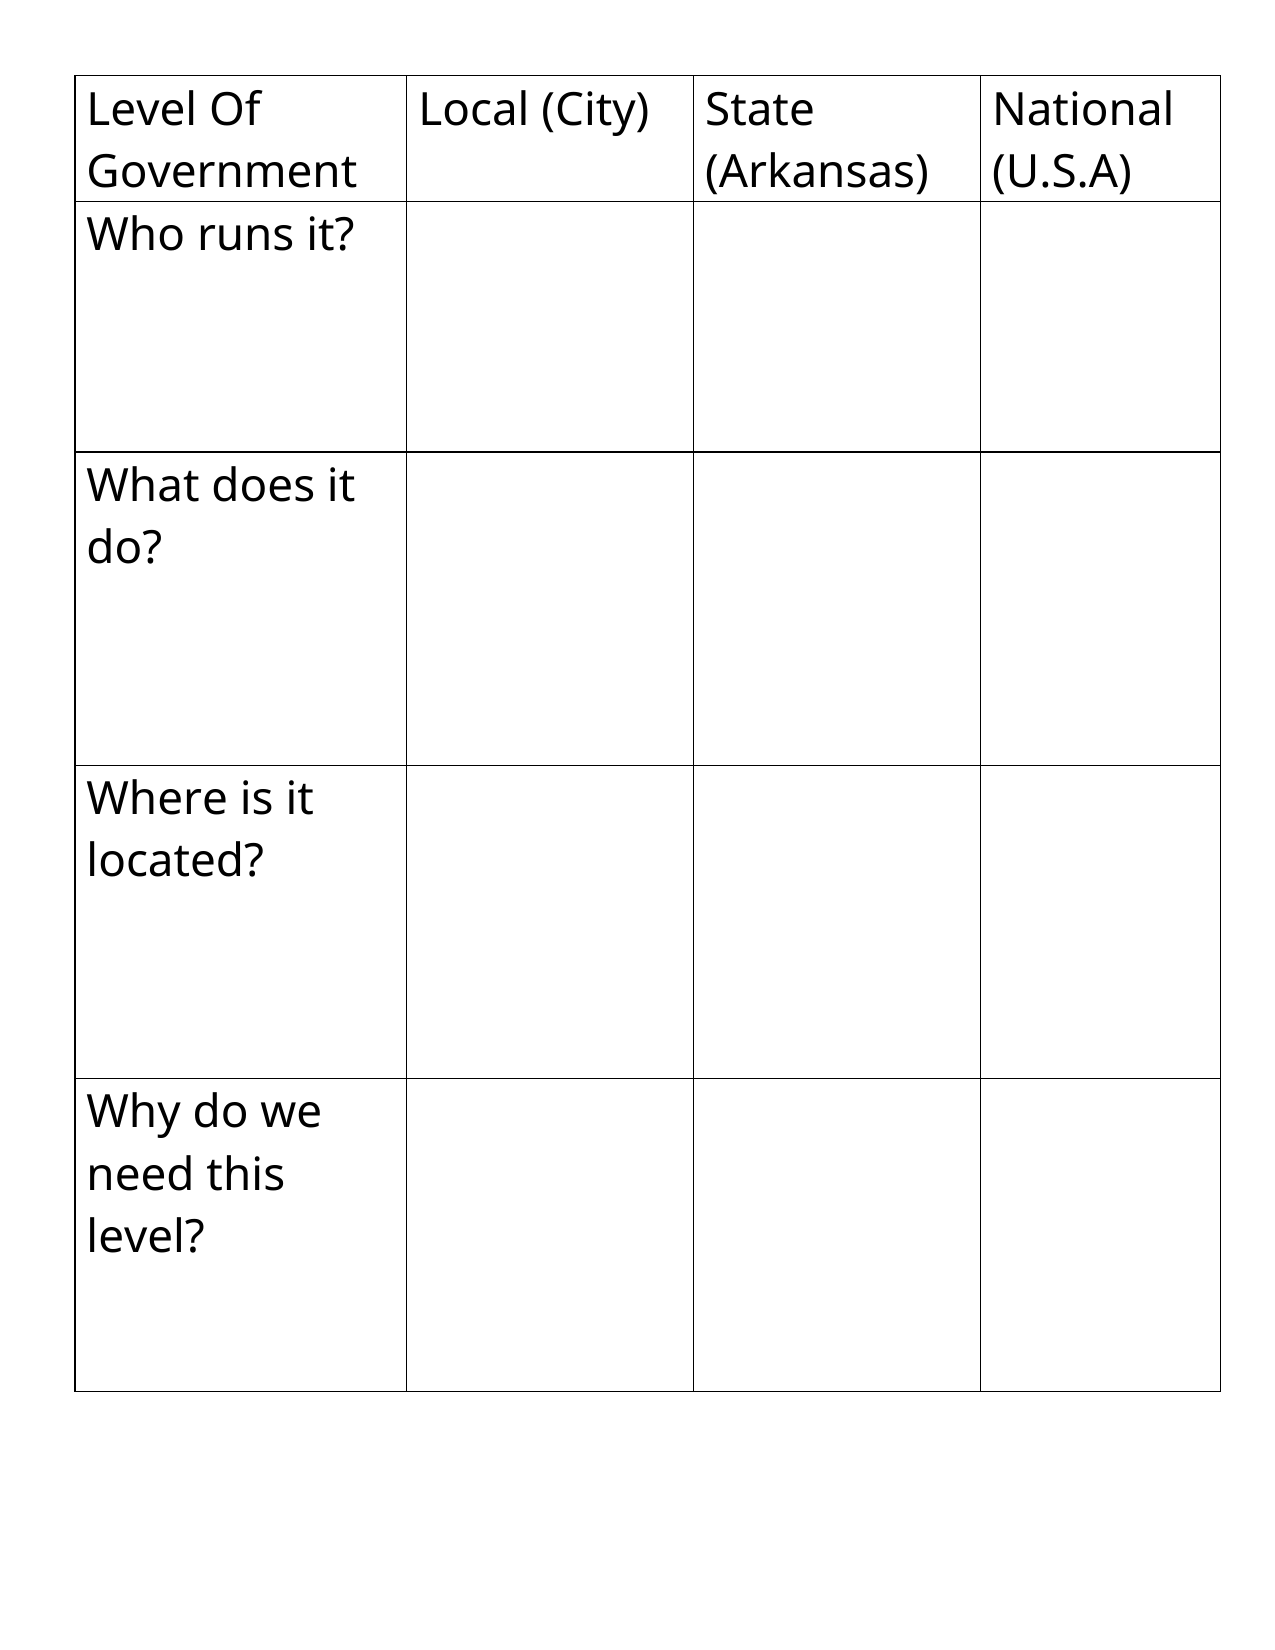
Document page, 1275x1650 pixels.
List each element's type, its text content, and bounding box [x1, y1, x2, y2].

table_header National (U.S.A) [981, 76, 1220, 201]
table_cell [407, 202, 693, 451]
table_cell [981, 766, 1220, 1077]
table_cell Where is it located? [76, 766, 406, 1077]
table_header Level Of Government [76, 76, 406, 201]
table_cell [407, 1079, 693, 1391]
table_cell [407, 766, 693, 1077]
table_cell [981, 1079, 1220, 1391]
table_cell [694, 766, 980, 1077]
table_cell [981, 453, 1220, 764]
table_cell Who runs it? [76, 202, 406, 451]
table_cell [407, 453, 693, 764]
table_cell [694, 453, 980, 764]
table_cell What does it do? [76, 453, 406, 764]
table_cell Why do we need this level? [76, 1079, 406, 1391]
table_header Local (City) [407, 76, 693, 201]
table_header State (Arkansas) [694, 76, 980, 201]
table_cell [694, 202, 980, 451]
table_cell [694, 1079, 980, 1391]
table_cell [981, 202, 1220, 451]
